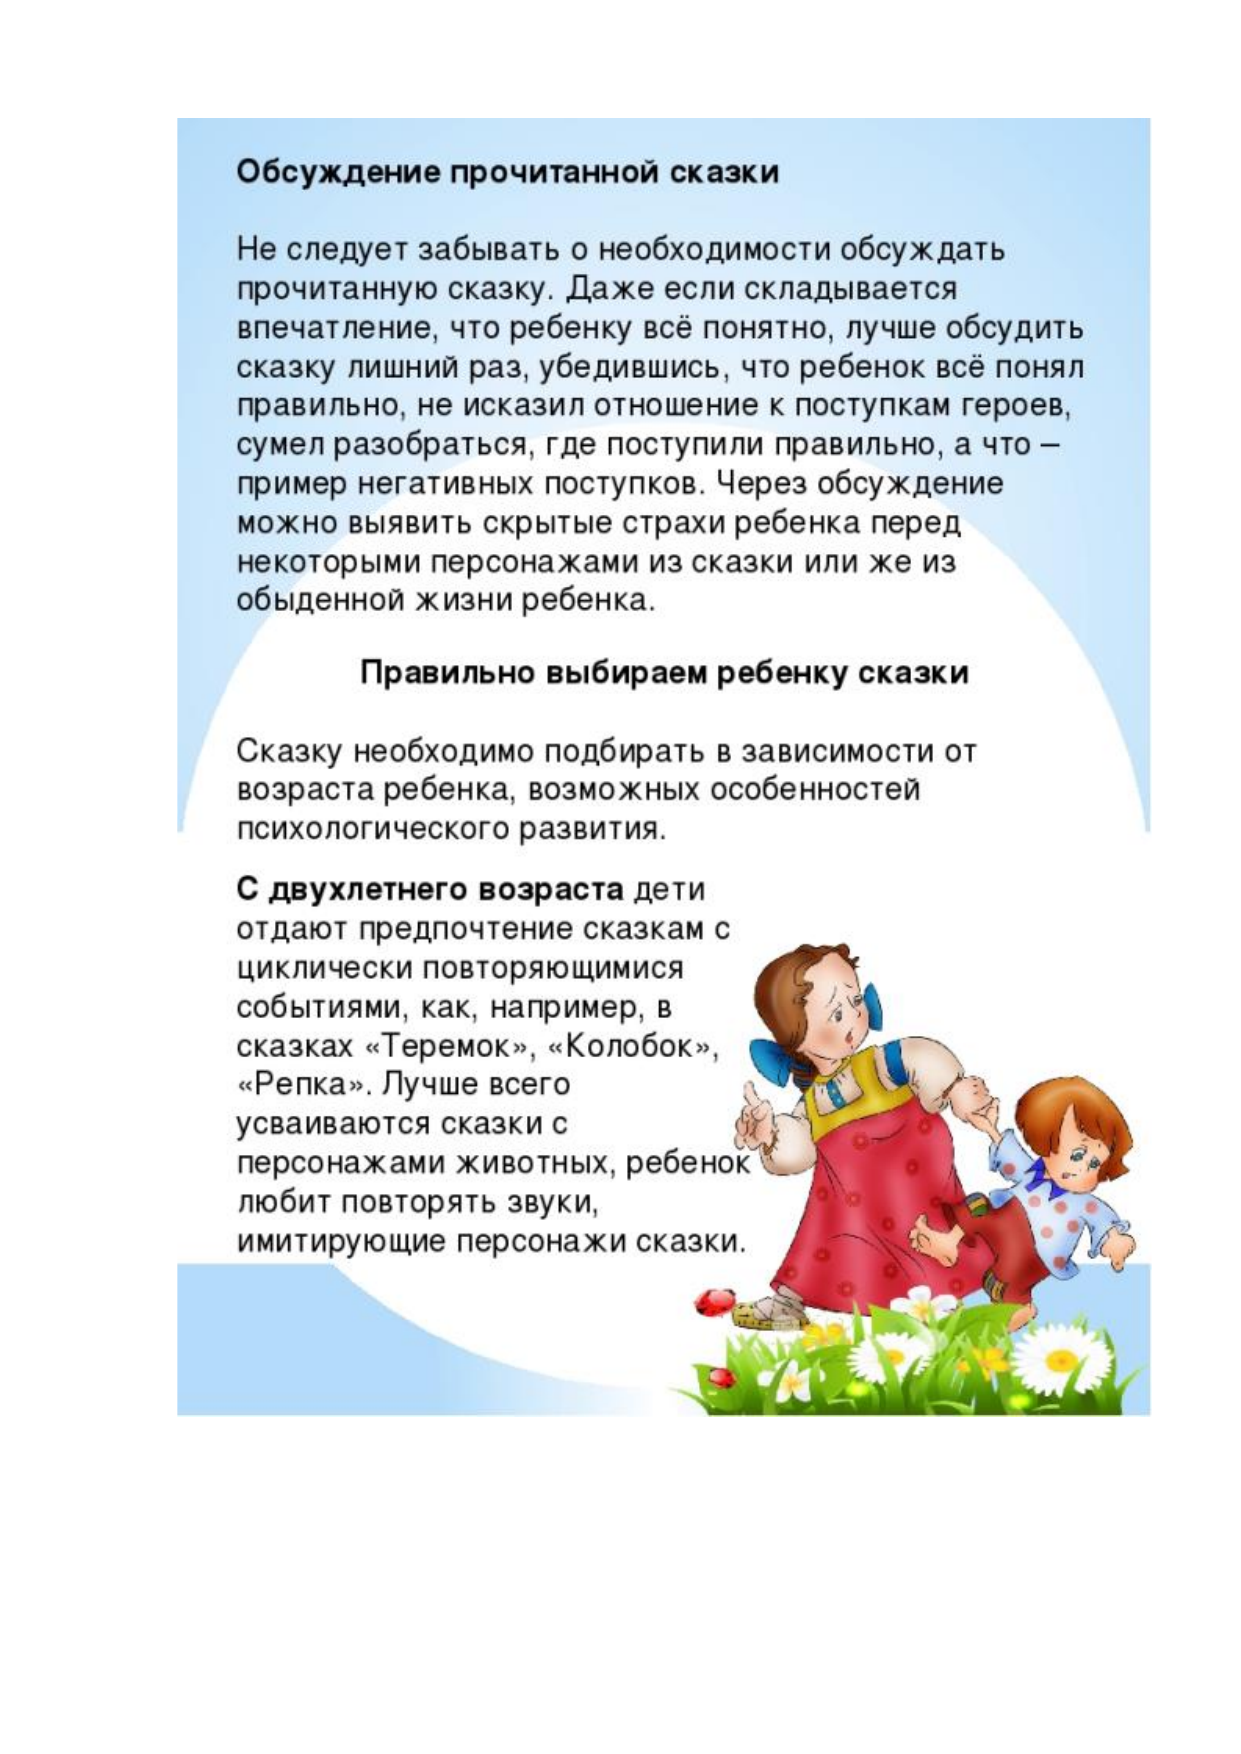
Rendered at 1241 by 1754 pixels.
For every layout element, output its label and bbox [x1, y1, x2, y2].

picture [177, 118, 1152, 1417]
